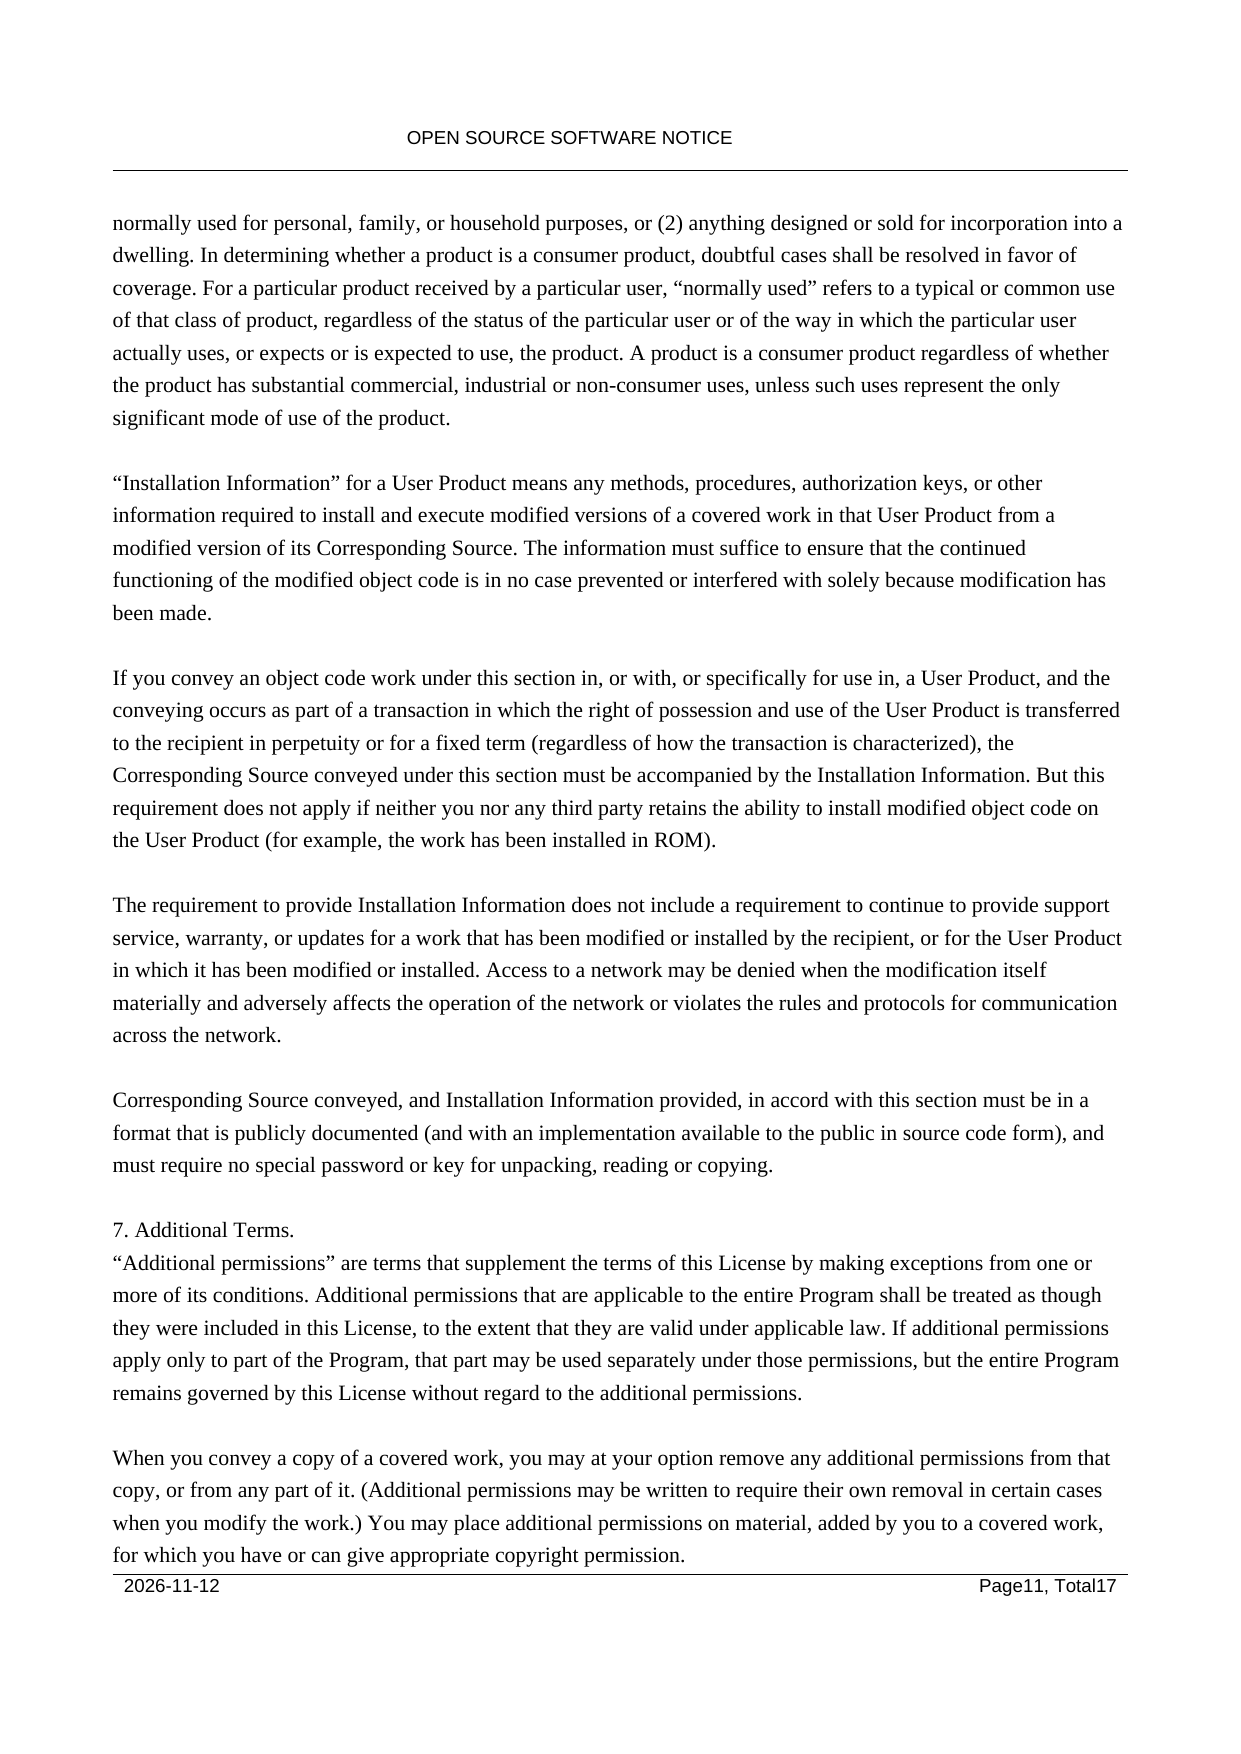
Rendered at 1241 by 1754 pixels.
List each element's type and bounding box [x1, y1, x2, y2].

text [112, 206, 1128, 1571]
